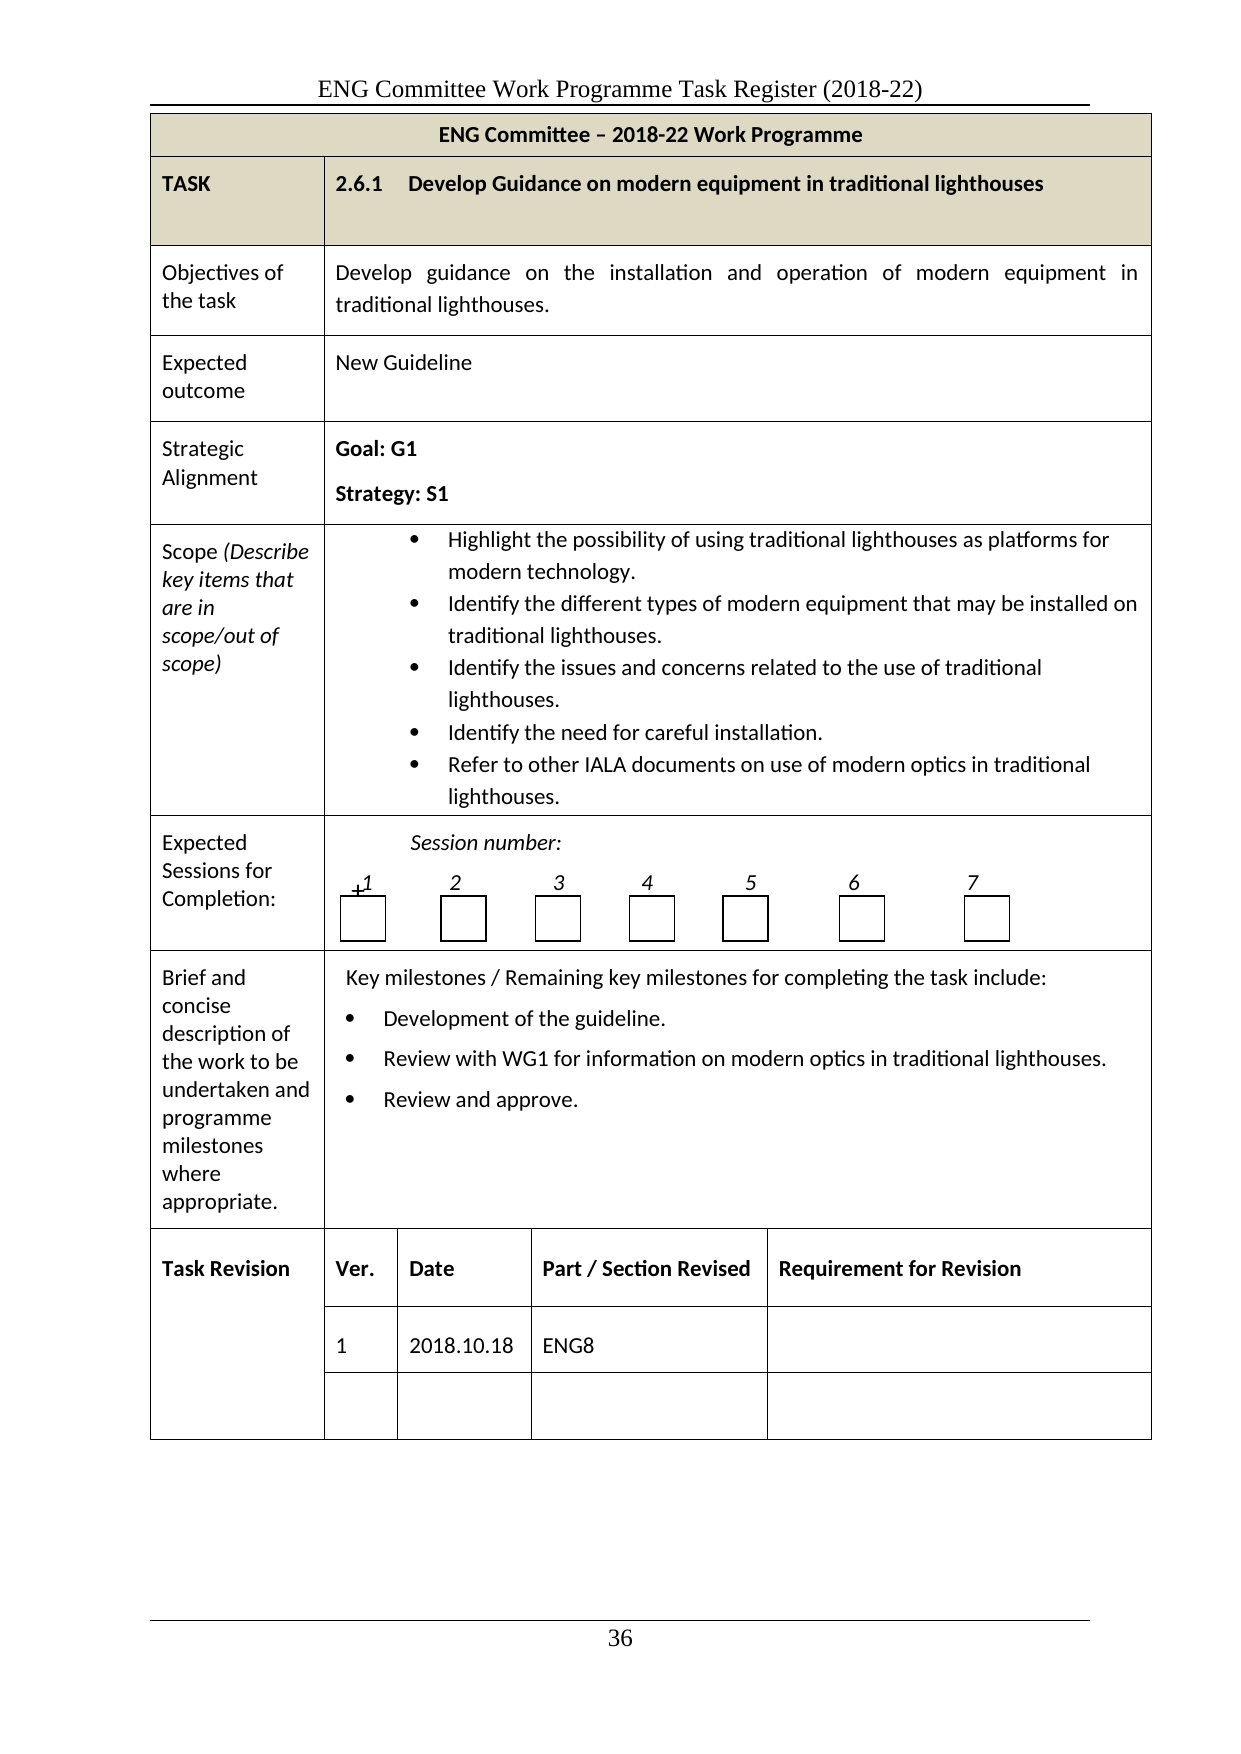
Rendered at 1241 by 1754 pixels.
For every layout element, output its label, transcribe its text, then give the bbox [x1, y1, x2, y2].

table_cell Task Revision [151, 1229, 324, 1439]
table_cell [398, 1373, 531, 1439]
table_cell [532, 1373, 767, 1439]
table_cell ENG8 [532, 1307, 767, 1372]
table_cell 2.6.1 Develop Guidance on modern equipment in traditional lighthouses [325, 157, 1151, 245]
table_cell Key milestones / Remaining key milestones for completing the task include: Development of the guideline. Review with WG1 for information on modern optics in traditional lighthouses. Review and approve. [325, 951, 1151, 1228]
table_cell Requirement for Revision [768, 1229, 1151, 1306]
table_cell Ver. [325, 1229, 397, 1306]
table_cell Highlight the possibility of using traditional lighthouses as platforms for modern technology. Identify the different types of modern equipment that may be installed on traditional lighthouses. Identify the issues and concerns related to the use of traditional lighthouses. Identify the need for careful installation. Refer to other IALA documents on use of modern optics in traditional lighthouses. [325, 525, 1151, 814]
table_cell New Guideline [325, 336, 1151, 421]
table_cell Develop guidance on the installation and operation of modern equipment in traditional lighthouses. [325, 246, 1151, 335]
table_cell Part / Section Revised [532, 1229, 767, 1306]
table_cell Scope (Describe key items that are in scope/out of scope) [151, 525, 324, 814]
table_cell [768, 1307, 1151, 1372]
table_cell Session number: 1 2 3 4 5 6 7 [325, 816, 1151, 949]
table_cell Goal: G1 Strategy: S1 [325, 422, 1151, 524]
table_cell 2018.10.18 [398, 1307, 531, 1372]
table_cell Objectives of the task [151, 246, 324, 335]
table_cell 1 [325, 1307, 397, 1372]
table_cell Brief and concise description of the work to be undertaken and programme milestones where appropriate. [151, 951, 324, 1228]
table_cell [768, 1373, 1151, 1439]
table_cell [325, 1373, 397, 1439]
table_cell Expected outcome [151, 336, 324, 421]
table_cell Strategic Alignment [151, 422, 324, 524]
table_cell Date [398, 1229, 531, 1306]
table_cell Expected Sessions for Completion: [151, 816, 324, 949]
table_cell TASK [151, 157, 324, 245]
table_header ENG Committee – 2018-22 Work Programme [151, 114, 1151, 156]
